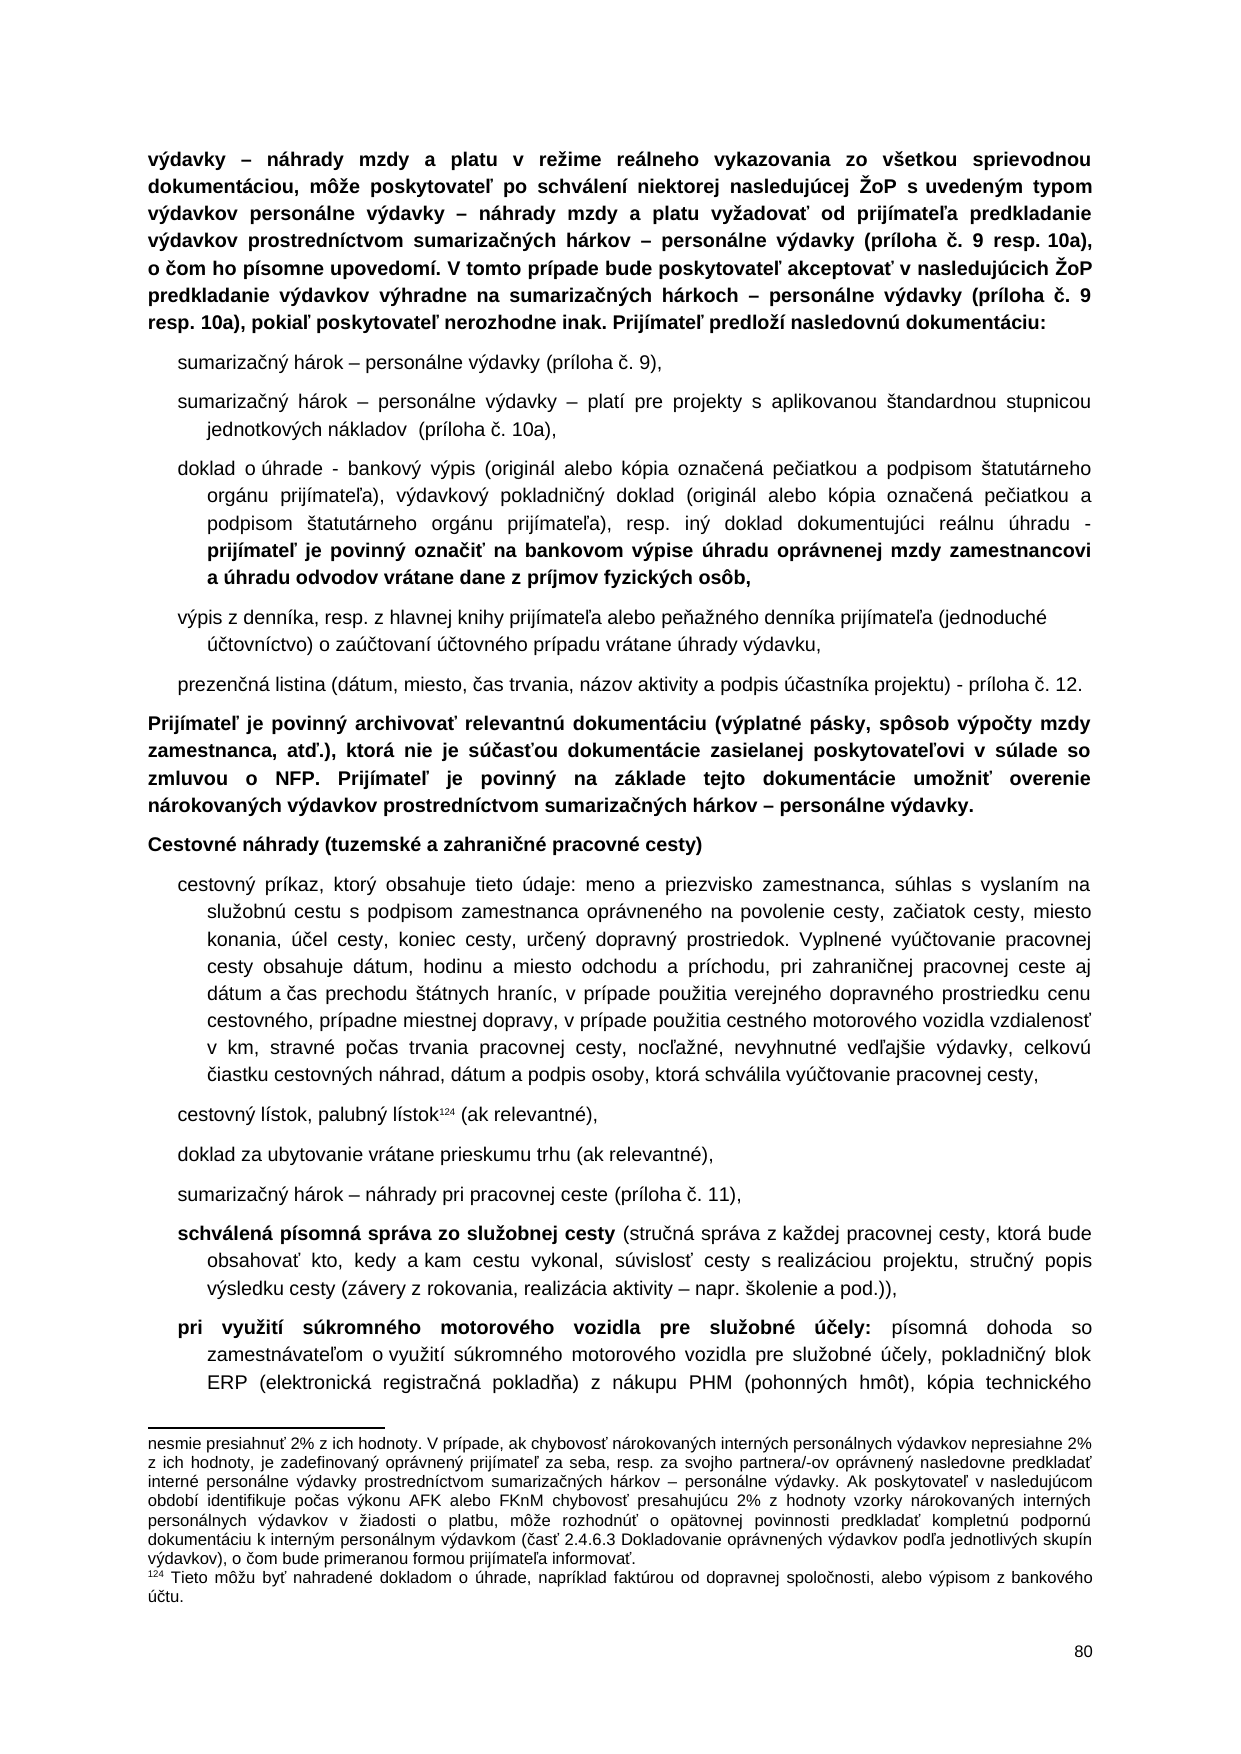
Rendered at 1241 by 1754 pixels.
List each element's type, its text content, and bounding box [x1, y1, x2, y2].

text cestovný príkaz, ktorý obsahuje tieto údaje: meno a priezvisko zamestnanca, súhlas s vyslaním na služobnú cestu s podpisom zamestnanca oprávneného na povolenie cesty, začiatok cesty, miesto konania, účel cesty, koniec cesty, určený dopravný prostriedok. Vyplnené vyúčtovanie pracovnej cesty obsahuje dátum, hodinu a miesto odchodu a príchodu, pri zahraničnej pracovnej ceste aj dátum a čas prechodu štátnych hraníc, v prípade použitia verejného dopravného prostriedku cenu cestovného, prípadne miestnej dopravy, v prípade použitia cestného motorového vozidla vzdialenosť v km, stravné počas trvania pracovnej cesty, nocľažné, nevyhnutné vedľajšie výdavky, celkovú čiastku cestovných náhrad, dátum a podpis osoby, ktorá schválila vyúčtovanie pracovnej cesty, [177, 873, 1092, 1086]
text doklad za ubytovanie vrátane prieskumu trhu (ak relevantné), [177, 1143, 1092, 1165]
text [148, 148, 1092, 333]
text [177, 1316, 1092, 1393]
text sumarizačný hárok – náhrady pri pracovnej ceste (príloha č. 11), [177, 1182, 1092, 1205]
text prezenčná listina (dátum, miesto, čas trvania, názov aktivity a podpis účastníka projektu) - príloha č. 12. [177, 672, 1092, 695]
text výpis z denníka, resp. z hlavnej knihy prijímateľa alebo peňažného denníka prijímateľa (jednoduché účtovníctvo) o zaúčtovaní účtovného prípadu vrátane úhrady výdavku, [177, 606, 1092, 655]
text sumarizačný hárok – personálne výdavky – platí pre projekty s aplikovanou štandardnou stupnicou jednotkových nákladov (príloha č. 10a), [177, 390, 1092, 440]
text cestovný lístok, palubný lístok (ak relevantné), [177, 1103, 1092, 1126]
text Prijímateľ je povinný archivovať relevantnú dokumentáciu (výplatné pásky, spôsob výpočty mzdy zamestnanca, atď.), ktorá nie je súčasťou dokumentácie zasielanej poskytovateľovi v súlade so zmluvou o NFP. Prijímateľ je povinný na základe tejto dokumentácie umožniť overenie nárokovaných výdavkov prostredníctvom sumarizačných hárkov – personálne výdavky. [148, 712, 1092, 816]
text schválená písomná správa zo služobnej cesty (stručná správa z každej pracovnej cesty, ktorá bude obsahovať kto, kedy a kam cestu vykonal, súvislosť cesty s realizáciou projektu, stručný popis výsledku cesty (závery z rokovania, realizácia aktivity – napr. školenie a pod.)), [177, 1222, 1092, 1299]
text doklad o úhrade - bankový výpis (originál alebo kópia označená pečiatkou a podpisom štatutárneho orgánu prijímateľa), výdavkový pokladničný doklad (originál alebo kópia označená pečiatkou a podpisom štatutárneho orgánu prijímateľa), resp. iný doklad dokumentujúci reálnu úhradu - prijímateľ je povinný označiť na bankovom výpise úhradu oprávnenej mzdy zamestnancovi a úhradu odvodov vrátane dane z príjmov fyzických osôb, [177, 457, 1092, 588]
text sumarizačný hárok – personálne výdavky (príloha č. 9), [177, 351, 1092, 373]
text Cestovné náhrady (tuzemské a zahraničné pracovné cesty) [148, 833, 1092, 856]
